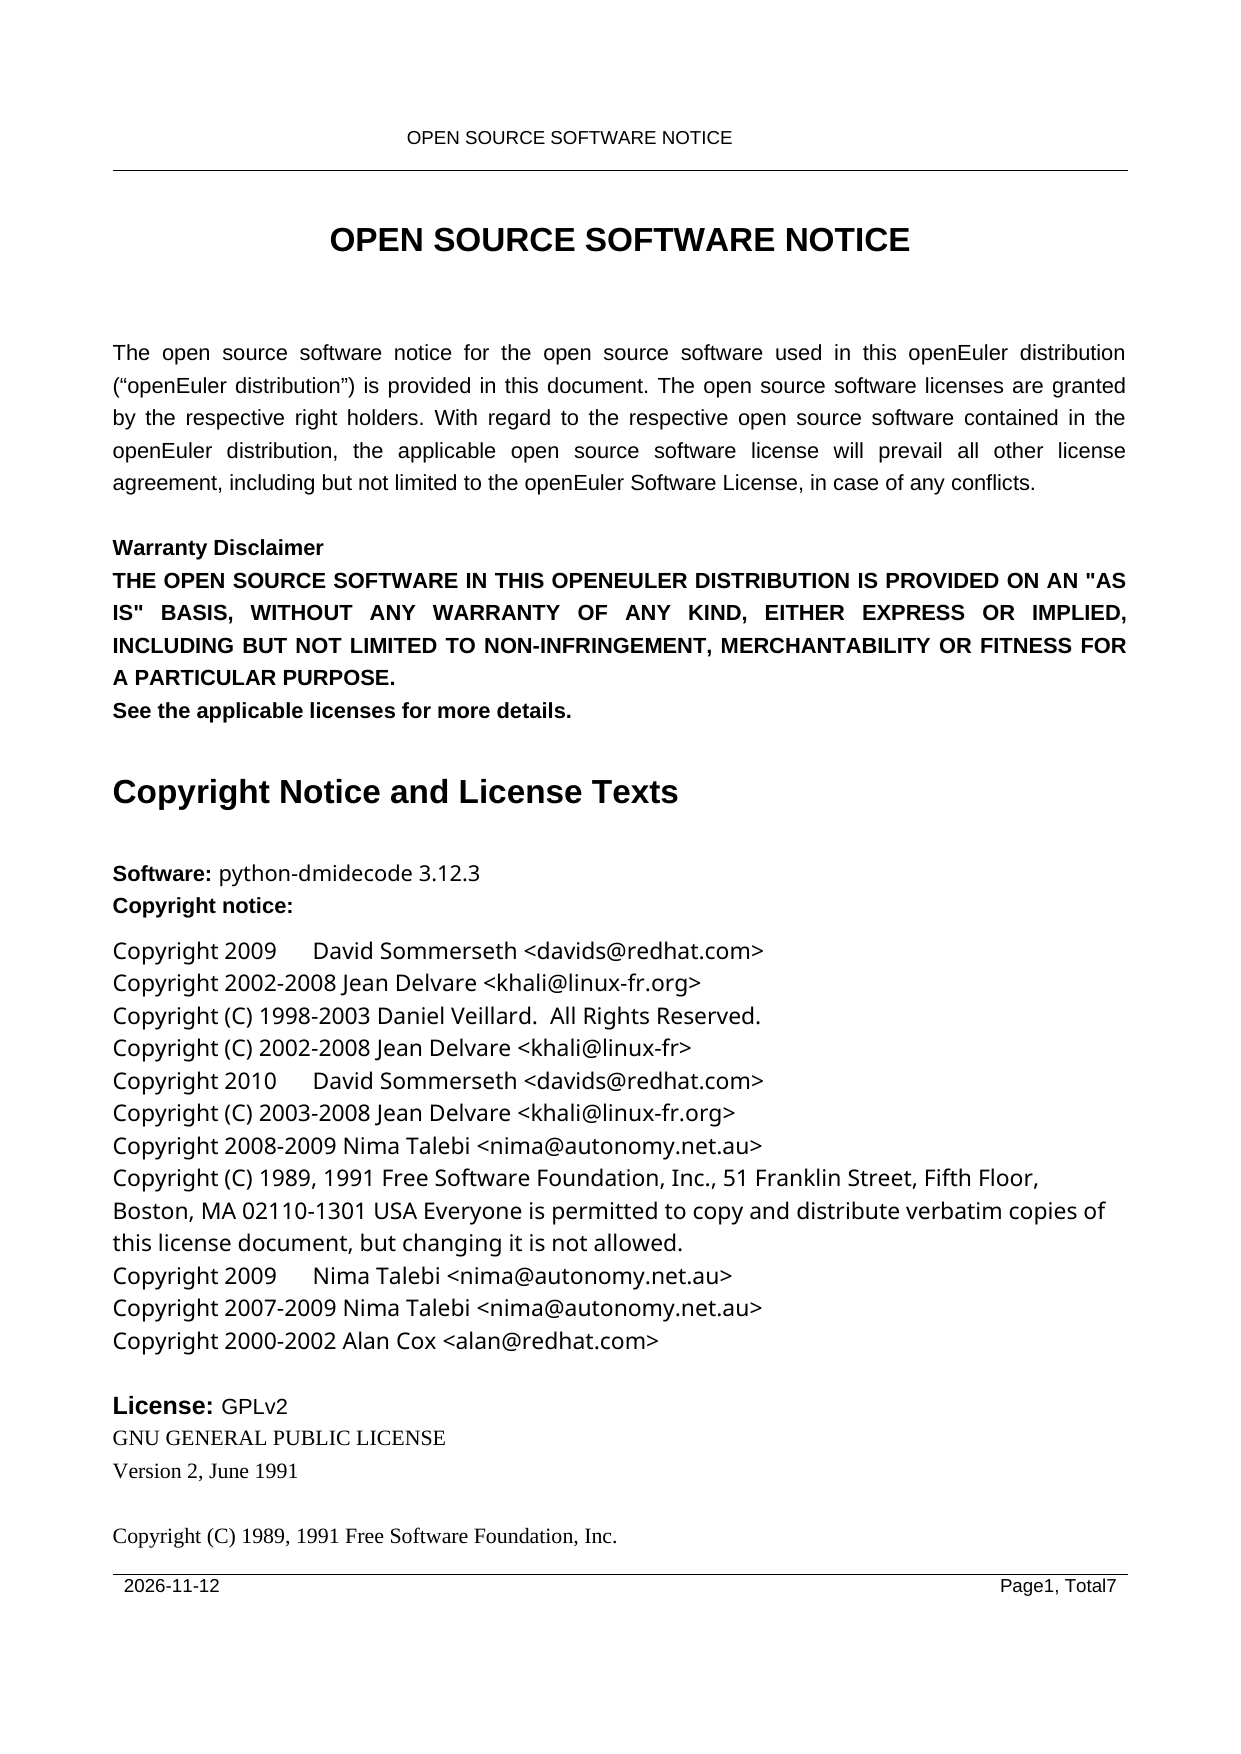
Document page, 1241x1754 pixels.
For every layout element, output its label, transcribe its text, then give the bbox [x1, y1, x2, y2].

text The open source software notice for the open source software used in this openEuler distribution (“openEuler distribution”) is provided in this document. The open source software licenses are granted by the respective right holders. With regard to the respective open source software contained in the openEuler distribution, the applicable open source software license will prevail all other license agreement, including but not limited to the openEuler Software License, in case of any conflicts. [112, 336, 1128, 499]
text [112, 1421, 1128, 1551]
text Copyright Notice and License Texts [112, 759, 1128, 824]
title Software: python-dmidecode 3.12.3 [112, 856, 1128, 889]
text Copyright 2009 David Sommerseth <davids@redhat.com> Copyright 2002-2008 Jean Delvare <khali@linux-fr.org> Copyright (C) 1998-2003 Daniel Veillard. All Rights Reserved. Copyright (C) 2002-2008 Jean Delvare <khali@linux-fr> Copyright 2010 David Sommerseth <davids@redhat.com> Copyright (C) 2003-2008 Jean Delvare <khali@linux-fr.org> Copyright 2008-2009 Nima Talebi <nima@autonomy.net.au> Copyright (C) 1989, 1991 Free Software Foundation, Inc., 51 Franklin Street, Fifth Floor, Boston, MA 02110-1301 USA Everyone is permitted to copy and distribute verbatim copies of this license document, but changing it is not allowed. Copyright 2009 Nima Talebi <nima@autonomy.net.au> Copyright 2007-2009 Nima Talebi <nima@autonomy.net.au> Copyright 2000-2002 Alan Cox <alan@redhat.com> [112, 934, 1128, 1389]
text THE OPEN SOURCE SOFTWARE IN THIS OPENEULER DISTRIBUTION IS PROVIDED ON AN "AS IS" BASIS, WITHOUT ANY WARRANTY OF ANY KIND, EITHER EXPRESS OR IMPLIED, INCLUDING BUT NOT LIMITED TO NON-INFRINGEMENT, MERCHANTABILITY OR FITNESS FOR A PARTICULAR PURPOSE. See the applicable licenses for more details. [112, 564, 1128, 726]
text Copyright notice: [112, 889, 1128, 921]
text Warranty Disclaimer [112, 531, 1128, 564]
text License: GPLv2 [112, 1389, 1128, 1421]
text OPEN SOURCE SOFTWARE NOTICE [112, 206, 1128, 271]
